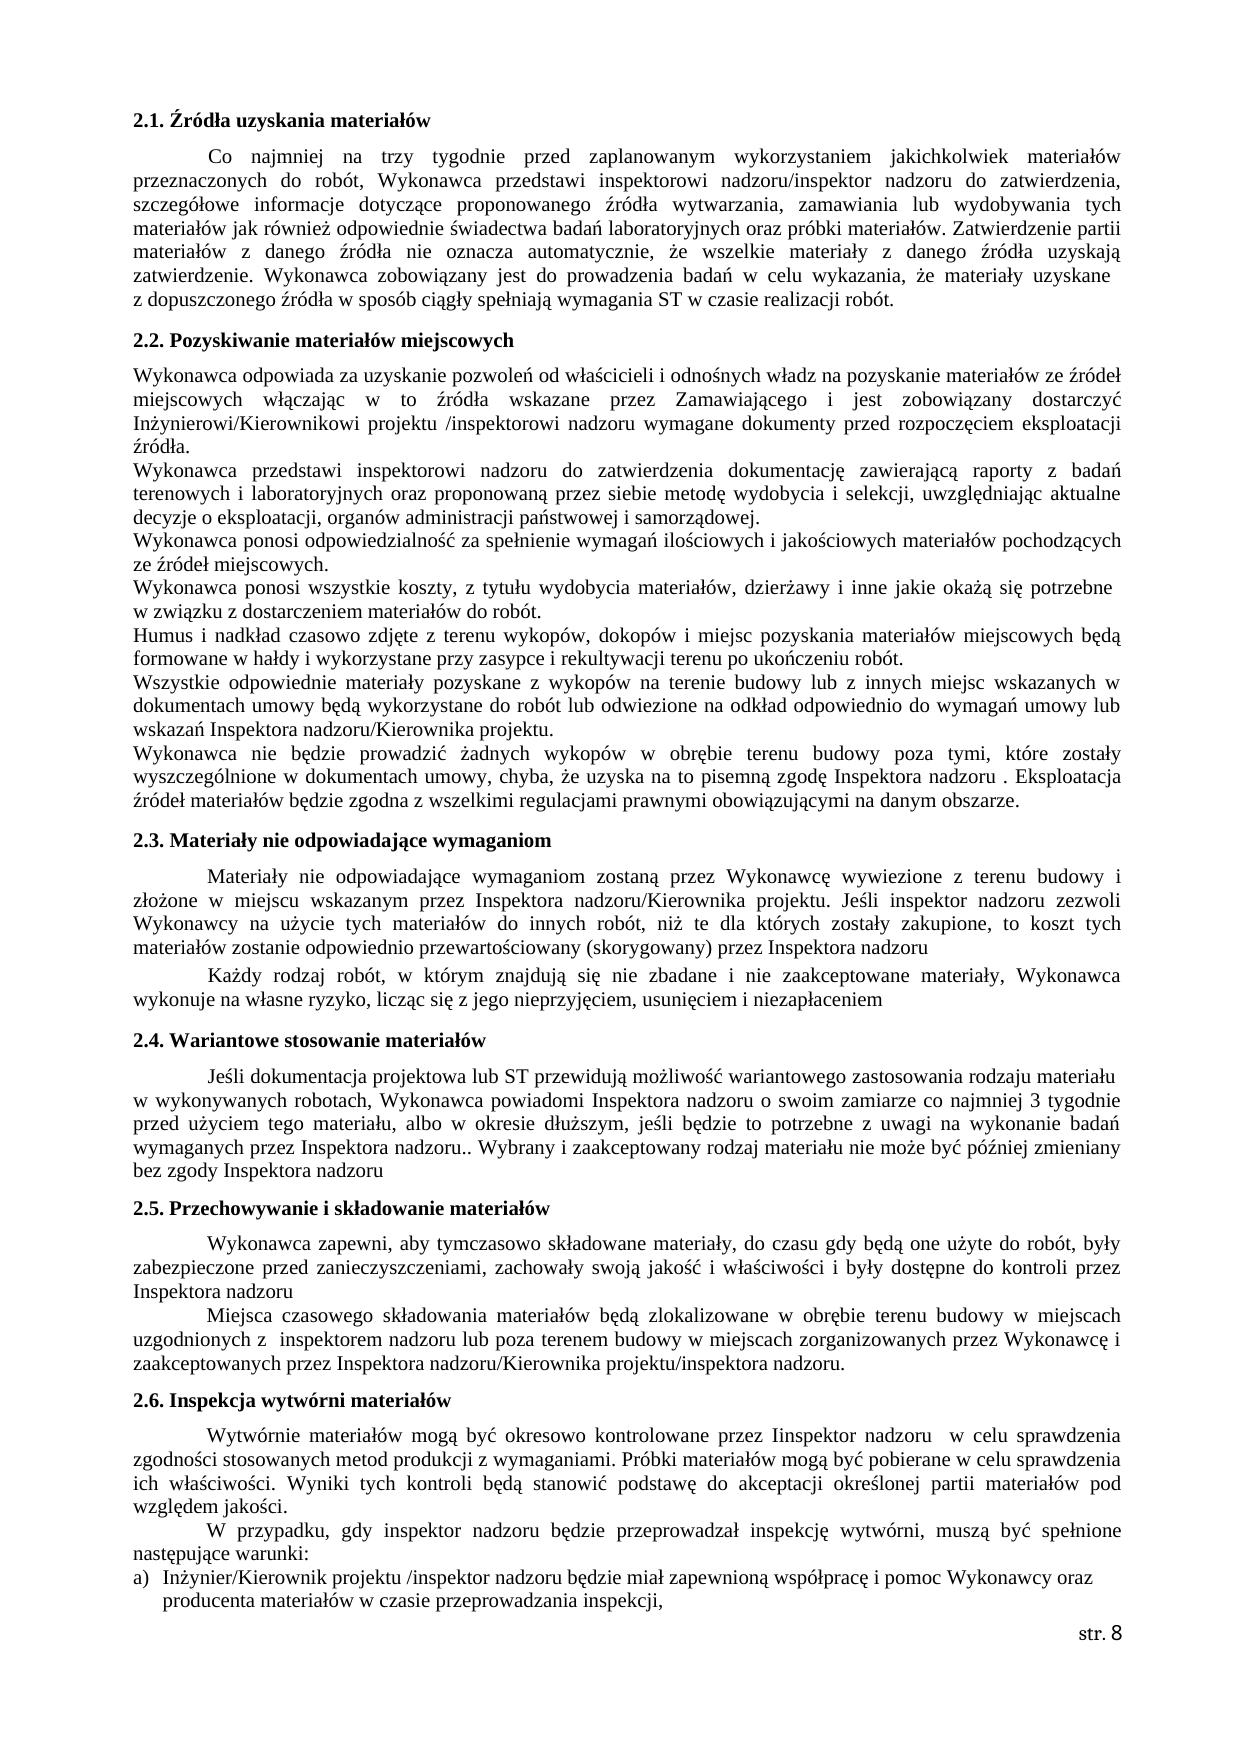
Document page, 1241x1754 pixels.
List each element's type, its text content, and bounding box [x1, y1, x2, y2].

text Wszystkie odpowiednie materiały pozyskane z wykopów na terenie budowy lub z innych miejsc wskazanych w dokumentach umowy będą wykorzystane do robót lub odwiezione na odkład odpowiednio do wymagań umowy lub wskazań Inspektora nadzoru/Kierownika projektu. [133, 671, 1122, 741]
text 2.1. Źródła uzyskania materiałów [133, 108, 1122, 132]
text 2.2. Pozyskiwanie materiałów miejscowych [133, 328, 1122, 352]
text Wytwórnie materiałów mogą być okresowo kontrolowane przez Iinspektor nadzoru w celu sprawdzenia zgodności stosowanych metod produkcji z wymaganiami. Próbki materiałów mogą być pobierane w celu sprawdzenia ich właściwości. Wyniki tych kontroli będą stanowić podstawę do akceptacji określonej partii materiałów pod względem jakości. [133, 1424, 1122, 1518]
text 2.3. Materiały nie odpowiadające wymaganiom [133, 828, 1122, 852]
text Wykonawca odpowiada za uzyskanie pozwoleń od właścicieli i odnośnych władz na pozyskanie materiałów ze źródeł miejscowych włączając w to źródła wskazane przez Zamawiającego i jest zobowiązany dostarczyć Inżynierowi/Kierownikowi projektu /inspektorowi nadzoru wymagane dokumenty przed rozpoczęciem eksploatacji źródła. [133, 364, 1122, 458]
list Inżynier/Kierownik projektu /inspektor nadzoru będzie miał zapewnioną współpracę i pomoc Wykonawcy oraz producenta materiałów w czasie przeprowadzania inspekcji, [133, 1565, 1122, 1612]
text Humus i nadkład czasowo zdjęte z terenu wykopów, dokopów i miejsc pozyskania materiałów miejscowych będą formowane w hałdy i wykorzystane przy zasypce i rekultywacji terenu po ukończeniu robót. [133, 623, 1122, 671]
text Wykonawca przedstawi inspektorowi nadzoru do zatwierdzenia dokumentację zawierającą raporty z badań terenowych i laboratoryjnych oraz proponowaną przez siebie metodę wydobycia i selekcji, uwzględniając aktualne decyzje o eksploatacji, organów administracji państwowej i samorządowej. [133, 458, 1122, 529]
text Jeśli dokumentacja projektowa lub ST przewidują możliwość wariantowego zastosowania rodzaju materiału w wykonywanych robotach, Wykonawca powiadomi Inspektora nadzoru o swoim zamiarze co najmniej 3 tygodnie przed użyciem tego materiału, albo w okresie dłuższym, jeśli będzie to potrzebne z uwagi na wykonanie badań wymaganych przez Inspektora nadzoru.. Wybrany i zaakceptowany rodzaj materiału nie może być później zmieniany bez zgody Inspektora nadzoru [133, 1065, 1122, 1183]
text Miejsca czasowego składowania materiałów będą zlokalizowane w obrębie terenu budowy w miejscach uzgodnionych z inspektorem nadzoru lub poza terenem budowy w miejscach zorganizowanych przez Wykonawcę i zaakceptowanych przez Inspektora nadzoru/Kierownika projektu/inspektora nadzoru. [133, 1303, 1122, 1375]
text Wykonawca ponosi odpowiedzialność za spełnienie wymagań ilościowych i jakościowych materiałów pochodzących ze źródeł miejscowych. [133, 529, 1122, 576]
text 2.5. Przechowywanie i składowanie materiałów [133, 1196, 1122, 1220]
text Wykonawca zapewni, aby tymczasowo składowane materiały, do czasu gdy będą one użyte do robót, były zabezpieczone przed zanieczyszczeniami, zachowały swoją jakość i właściwości i były dostępne do kontroli przez Inspektora nadzoru [133, 1231, 1122, 1303]
text Materiały nie odpowiadające wymaganiom zostaną przez Wykonawcę wywiezione z terenu budowy i złożone w miejscu wskazanym przez Inspektora nadzoru/Kierownika projektu. Jeśli inspektor nadzoru zezwoli Wykonawcy na użycie tych materiałów do innych robót, niż te dla których zostały zakupione, to koszt tych materiałów zostanie odpowiednio przewartościowany (skorygowany) przez Inspektora nadzoru [133, 865, 1122, 959]
text Wykonawca ponosi wszystkie koszty, z tytułu wydobycia materiałów, dzierżawy i inne jakie okażą się potrzebne w związku z dostarczeniem materiałów do robót. [133, 576, 1122, 623]
text W przypadku, gdy inspektor nadzoru będzie przeprowadzał inspekcję wytwórni, muszą być spełnione następujące warunki: [133, 1518, 1122, 1565]
text 2.6. Inspekcja wytwórni materiałów [133, 1387, 1122, 1412]
text Każdy rodzaj robót, w którym znajdują się nie zbadane i nie zaakceptowane materiały, Wykonawca wykonuje na własne ryzyko, licząc się z jego nieprzyjęciem, usunięciem i niezapłaceniem [133, 963, 1122, 1011]
text 2.4. Wariantowe stosowanie materiałów [133, 1028, 1122, 1052]
text Co najmniej na trzy tygodnie przed zaplanowanym wykorzystaniem jakichkolwiek materiałów przeznaczonych do robót, Wykonawca przedstawi inspektorowi nadzoru/inspektor nadzoru do zatwierdzenia, szczegółowe informacje dotyczące proponowanego źródła wytwarzania, zamawiania lub wydobywania tych materiałów jak również odpowiednie świadectwa badań laboratoryjnych oraz próbki materiałów. Zatwierdzenie partii materiałów z danego źródła nie oznacza automatycznie, że wszelkie materiały z danego źródła uzyskają zatwierdzenie. Wykonawca zobowiązany jest do prowadzenia badań w celu wykazania, że materiały uzyskane z dopuszczonego źródła w sposób ciągły spełniają wymagania ST w czasie realizacji robót. [133, 144, 1122, 312]
text Wykonawca nie będzie prowadzić żadnych wykopów w obrębie terenu budowy poza tymi, które zostały wyszczególnione w dokumentach umowy, chyba, że uzyska na to pisemną zgodę Inspektora nadzoru . Eksploatacja źródeł materiałów będzie zgodna z wszelkimi regulacjami prawnymi obowiązującymi na danym obszarze. [133, 741, 1122, 812]
